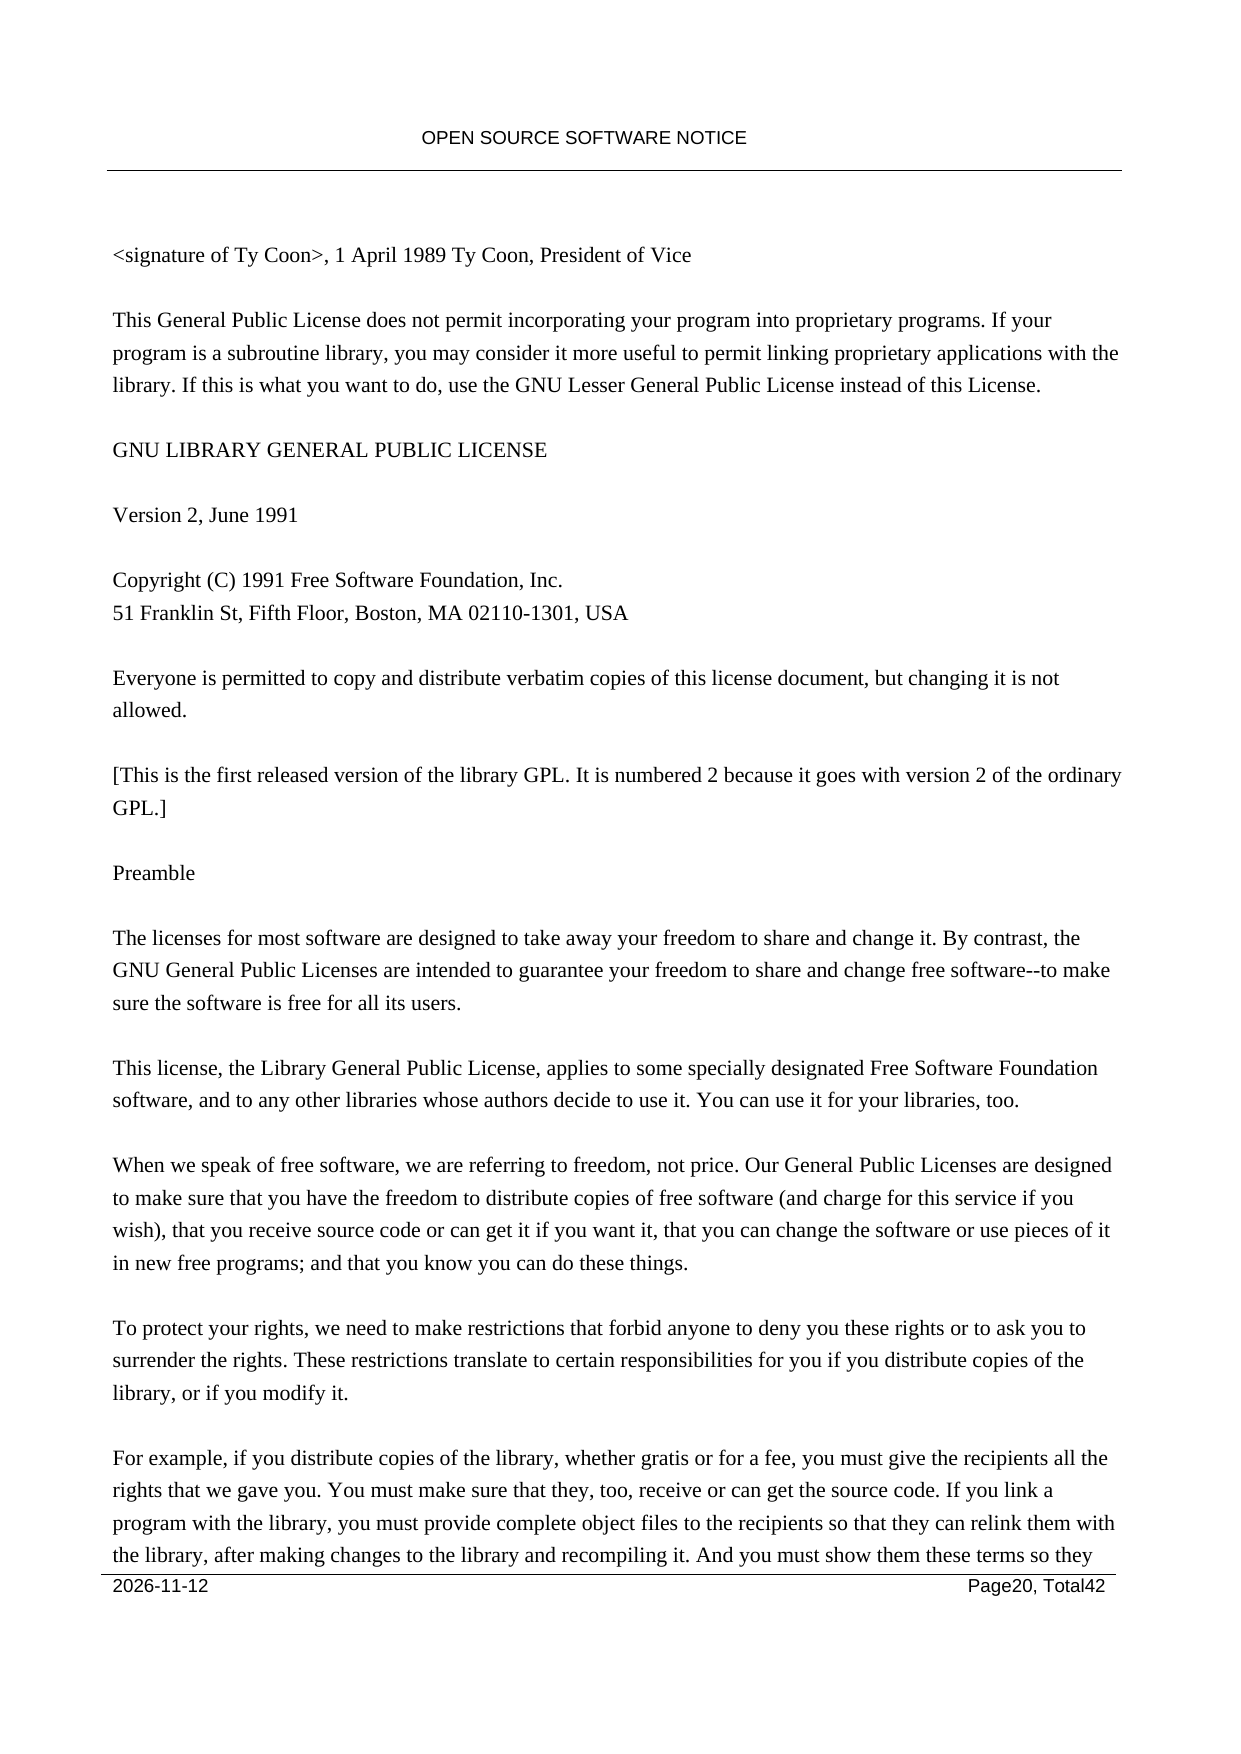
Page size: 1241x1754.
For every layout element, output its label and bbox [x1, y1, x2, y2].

text [112, 206, 1128, 1571]
